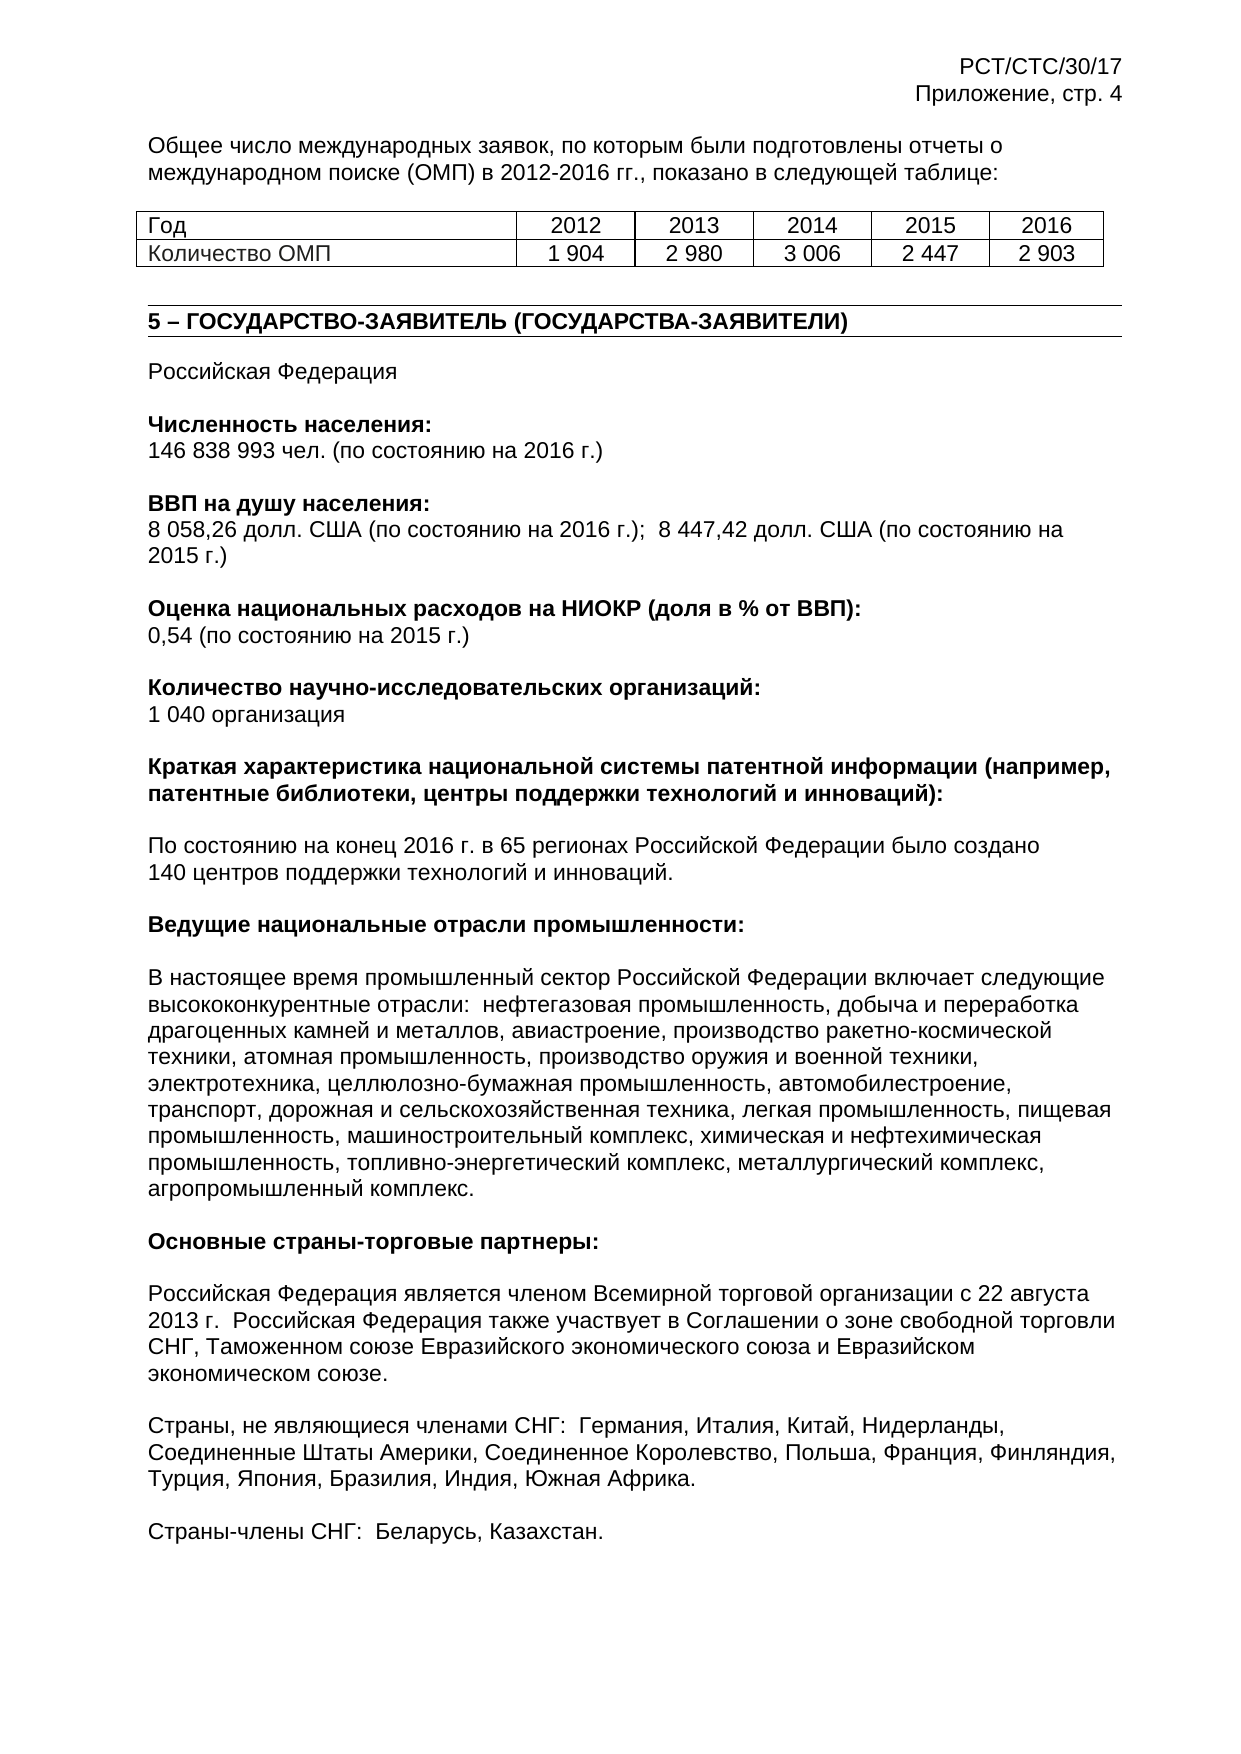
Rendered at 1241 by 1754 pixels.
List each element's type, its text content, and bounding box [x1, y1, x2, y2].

text 0,54 (по состоянию на 2015 г.) [148, 622, 1122, 648]
text ВВП на душу населения: [148, 490, 1122, 516]
text Основные страны-торговые партнеры: [148, 1228, 1122, 1254]
table_header 2014 [754, 212, 871, 239]
text Численность населения: [148, 411, 1122, 437]
text Краткая характеристика национальной системы патентной информации (например, патентные библиотеки, центры поддержки технологий и инноваций): [148, 753, 1122, 806]
text По состоянию на конец 2016 г. в 65 регионах Российской Федерации было создано 140 центров поддержки технологий и инноваций. [148, 832, 1122, 885]
subtitle 5 – государство-ЗАЯВИТЕЛЬ (государства-ЗАЯВИТЕЛИ) [148, 306, 1122, 336]
text 8 058,26 долл. США (по состоянию на 2016 г.); 8 447,42 долл. США (по состоянию на 2015 г.) [148, 516, 1122, 569]
table_header 2015 [872, 212, 989, 239]
text Российская Федерация является членом Всемирной торговой организации с 22 августа 2013 г. Российская Федерация также участвует в Соглашении о зоне свободной торговли СНГ, Таможенном союзе Евразийского экономического союза и Евразийском экономическом союзе. [148, 1280, 1122, 1386]
text В настоящее время промышленный сектор Российской Федерации включает следующие высококонкурентные отрасли: нефтегазовая промышленность, добыча и переработка драгоценных камней и металлов, авиастроение, производство ракетно-космической техники, атомная промышленность, производство оружия и военной техники, электротехника, целлюлозно-бумажная промышленность, автомобилестроение, транспорт, дорожная и сельскохозяйственная техника, легкая промышленность, пищевая промышленность, машиностроительный комплекс, химическая и нефтехимическая промышленность, топливно-энергетический комплекс, металлургический комплекс, агропромышленный комплекс. [148, 964, 1122, 1201]
text 1 040 организация [148, 701, 1122, 727]
text Страны-члены СНГ: Беларусь, Казахстан. [148, 1518, 1122, 1544]
text Российская Федерация [148, 358, 1122, 384]
table_header 2016 [990, 212, 1103, 239]
text Общее число международных заявок, по которым были подготовлены отчеты о международном поиске (ОМП) в 2012-2016 гг., показано в следующей таблице: [148, 132, 1122, 185]
text Оценка национальных расходов на НИОКР (доля в % от ВВП): [148, 595, 1122, 622]
text Ведущие национальные отрасли промышленности: [148, 911, 1122, 938]
table_header 2012 [517, 212, 634, 239]
table_cell 3 006 [754, 240, 871, 266]
table_cell Количество ОМП [137, 240, 516, 266]
table_cell 2 903 [990, 240, 1103, 266]
table_cell 2 980 [636, 240, 753, 266]
table_header Год [137, 212, 516, 239]
table_cell 2 447 [872, 240, 989, 266]
text Количество научно-исследовательских организаций: [148, 674, 1122, 701]
table_header 2013 [636, 212, 753, 239]
table_cell 1 904 [517, 240, 634, 266]
text Страны, не являющиеся членами СНГ: Германия, Италия, Китай, Нидерланды, Соединенные Штаты Америки, Соединенное Королевство, Польша, Франция, Финляндия, Турция, Япония, Бразилия, Индия, Южная Африка. [148, 1412, 1122, 1491]
text 146 838 993 чел. (по состоянию на 2016 г.) [148, 437, 1122, 463]
